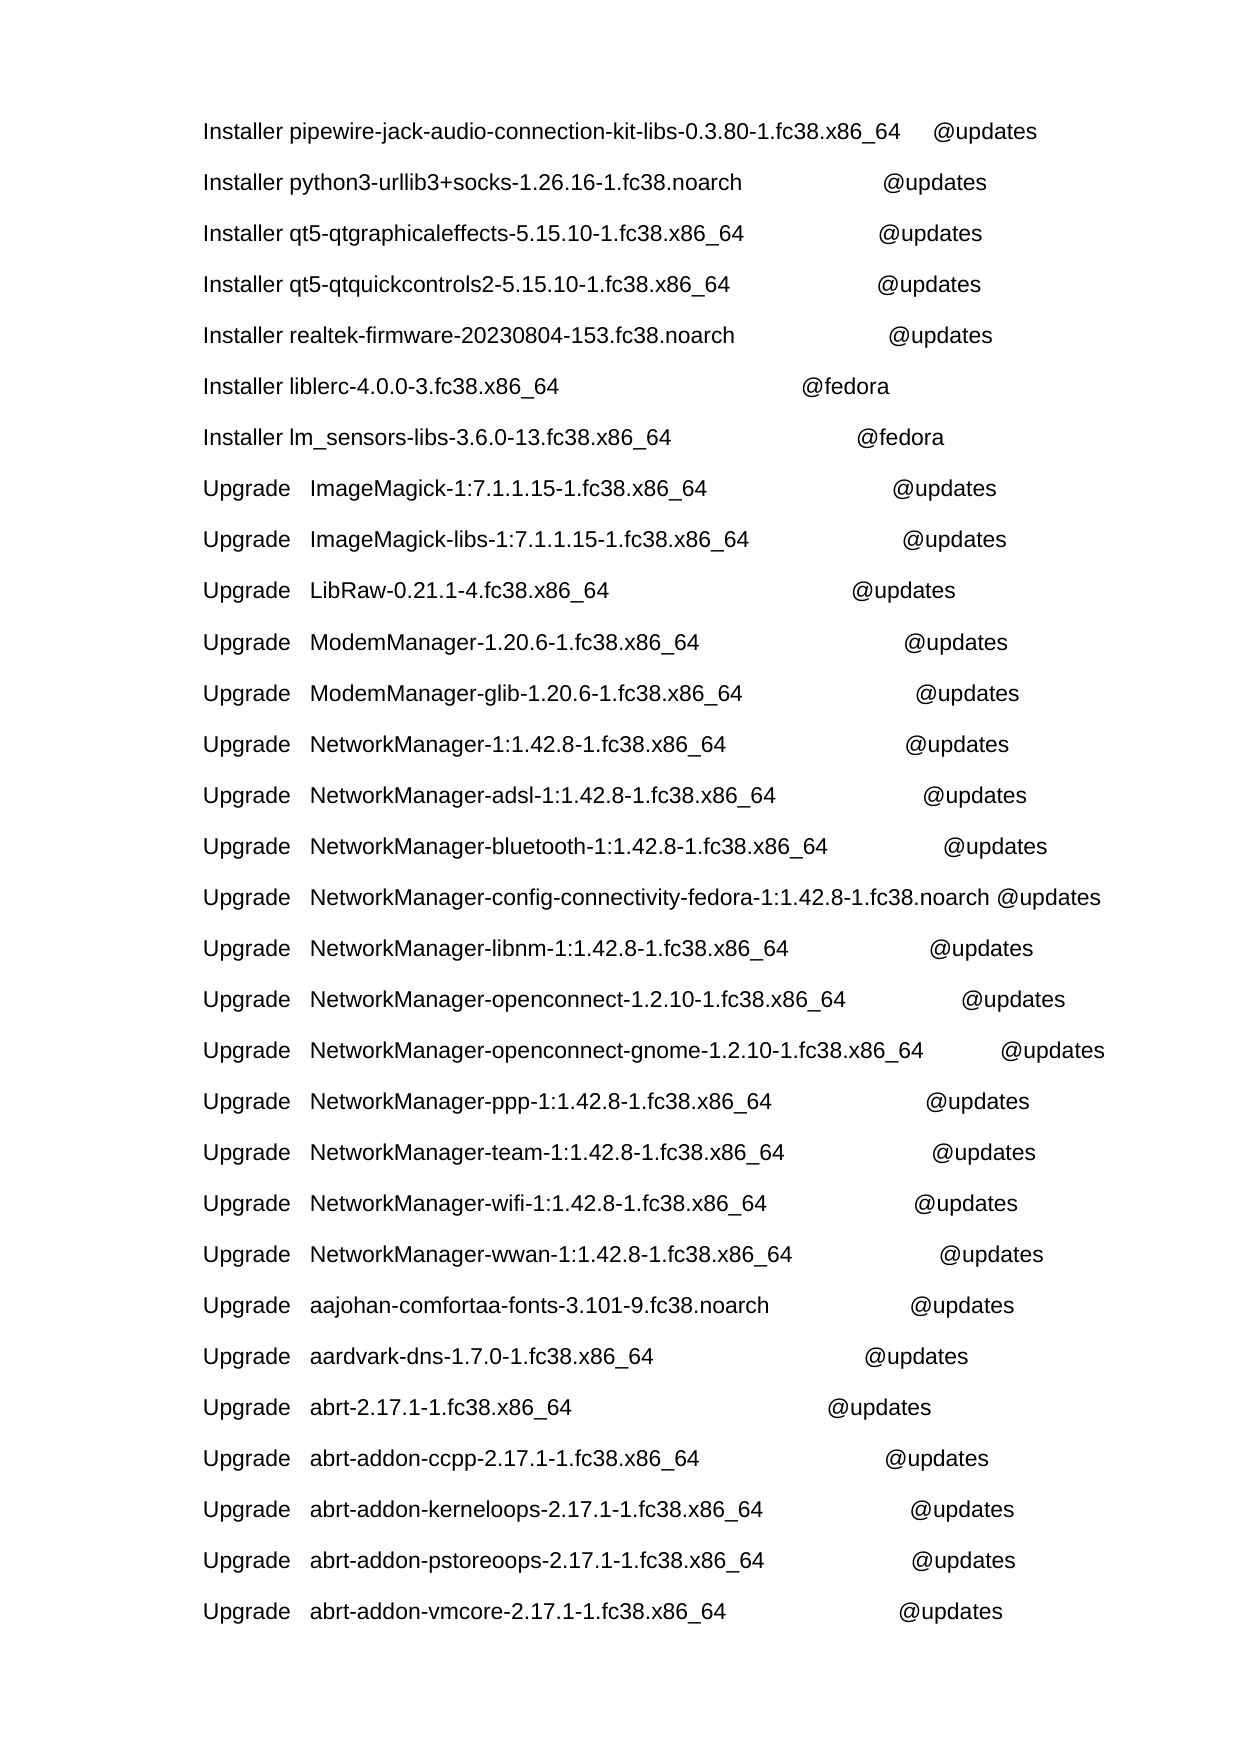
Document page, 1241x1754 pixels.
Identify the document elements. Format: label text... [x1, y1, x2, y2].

text Upgrade NetworkManager-bluetooth-1:1.42.8-1.fc38.x86_64 @updates [177, 833, 1152, 859]
text Upgrade abrt-addon-ccpp-2.17.1-1.fc38.x86_64 @updates [177, 1445, 1152, 1472]
text Upgrade ModemManager-glib-1.20.6-1.fc38.x86_64 @updates [177, 679, 1152, 706]
text Upgrade NetworkManager-openconnect-gnome-1.2.10-1.fc38.x86_64 @updates [177, 1037, 1152, 1063]
text Upgrade abrt-addon-vmcore-2.17.1-1.fc38.x86_64 @updates [177, 1598, 1152, 1625]
text Installer pipewire-jack-audio-connection-kit-libs-0.3.80-1.fc38.x86_64 @updates [177, 118, 1152, 144]
text Upgrade NetworkManager-openconnect-1.2.10-1.fc38.x86_64 @updates [177, 986, 1152, 1012]
text Installer qt5-qtquickcontrols2-5.15.10-1.fc38.x86_64 @updates [177, 271, 1152, 298]
text Installer realtek-firmware-20230804-153.fc38.noarch @updates [177, 322, 1152, 349]
text Upgrade NetworkManager-wifi-1:1.42.8-1.fc38.x86_64 @updates [177, 1190, 1152, 1216]
text Upgrade NetworkManager-config-connectivity-fedora-1:1.42.8-1.fc38.noarch @updates [177, 884, 1152, 910]
text Upgrade LibRaw-0.21.1-4.fc38.x86_64 @updates [177, 577, 1152, 604]
text Upgrade abrt-2.17.1-1.fc38.x86_64 @updates [177, 1394, 1152, 1421]
text Upgrade aajohan-comfortaa-fonts-3.101-9.fc38.noarch @updates [177, 1292, 1152, 1318]
text Upgrade ModemManager-1.20.6-1.fc38.x86_64 @updates [177, 628, 1152, 655]
text Upgrade NetworkManager-1:1.42.8-1.fc38.x86_64 @updates [177, 731, 1152, 757]
text Upgrade NetworkManager-wwan-1:1.42.8-1.fc38.x86_64 @updates [177, 1241, 1152, 1267]
text Installer liblerc-4.0.0-3.fc38.x86_64 @fedora [177, 373, 1152, 400]
text Installer python3-urllib3+socks-1.26.16-1.fc38.noarch @updates [177, 169, 1152, 196]
text Upgrade NetworkManager-adsl-1:1.42.8-1.fc38.x86_64 @updates [177, 782, 1152, 808]
text Upgrade NetworkManager-team-1:1.42.8-1.fc38.x86_64 @updates [177, 1139, 1152, 1165]
text Installer qt5-qtgraphicaleffects-5.15.10-1.fc38.x86_64 @updates [177, 220, 1152, 247]
text Upgrade abrt-addon-pstoreoops-2.17.1-1.fc38.x86_64 @updates [177, 1547, 1152, 1574]
text Upgrade NetworkManager-ppp-1:1.42.8-1.fc38.x86_64 @updates [177, 1088, 1152, 1114]
text Installer lm_sensors-libs-3.6.0-13.fc38.x86_64 @fedora [177, 424, 1152, 451]
text Upgrade NetworkManager-libnm-1:1.42.8-1.fc38.x86_64 @updates [177, 935, 1152, 961]
text Upgrade abrt-addon-kerneloops-2.17.1-1.fc38.x86_64 @updates [177, 1496, 1152, 1523]
text Upgrade ImageMagick-libs-1:7.1.1.15-1.fc38.x86_64 @updates [177, 526, 1152, 553]
text Upgrade ImageMagick-1:7.1.1.15-1.fc38.x86_64 @updates [177, 475, 1152, 502]
text Upgrade aardvark-dns-1.7.0-1.fc38.x86_64 @updates [177, 1343, 1152, 1369]
